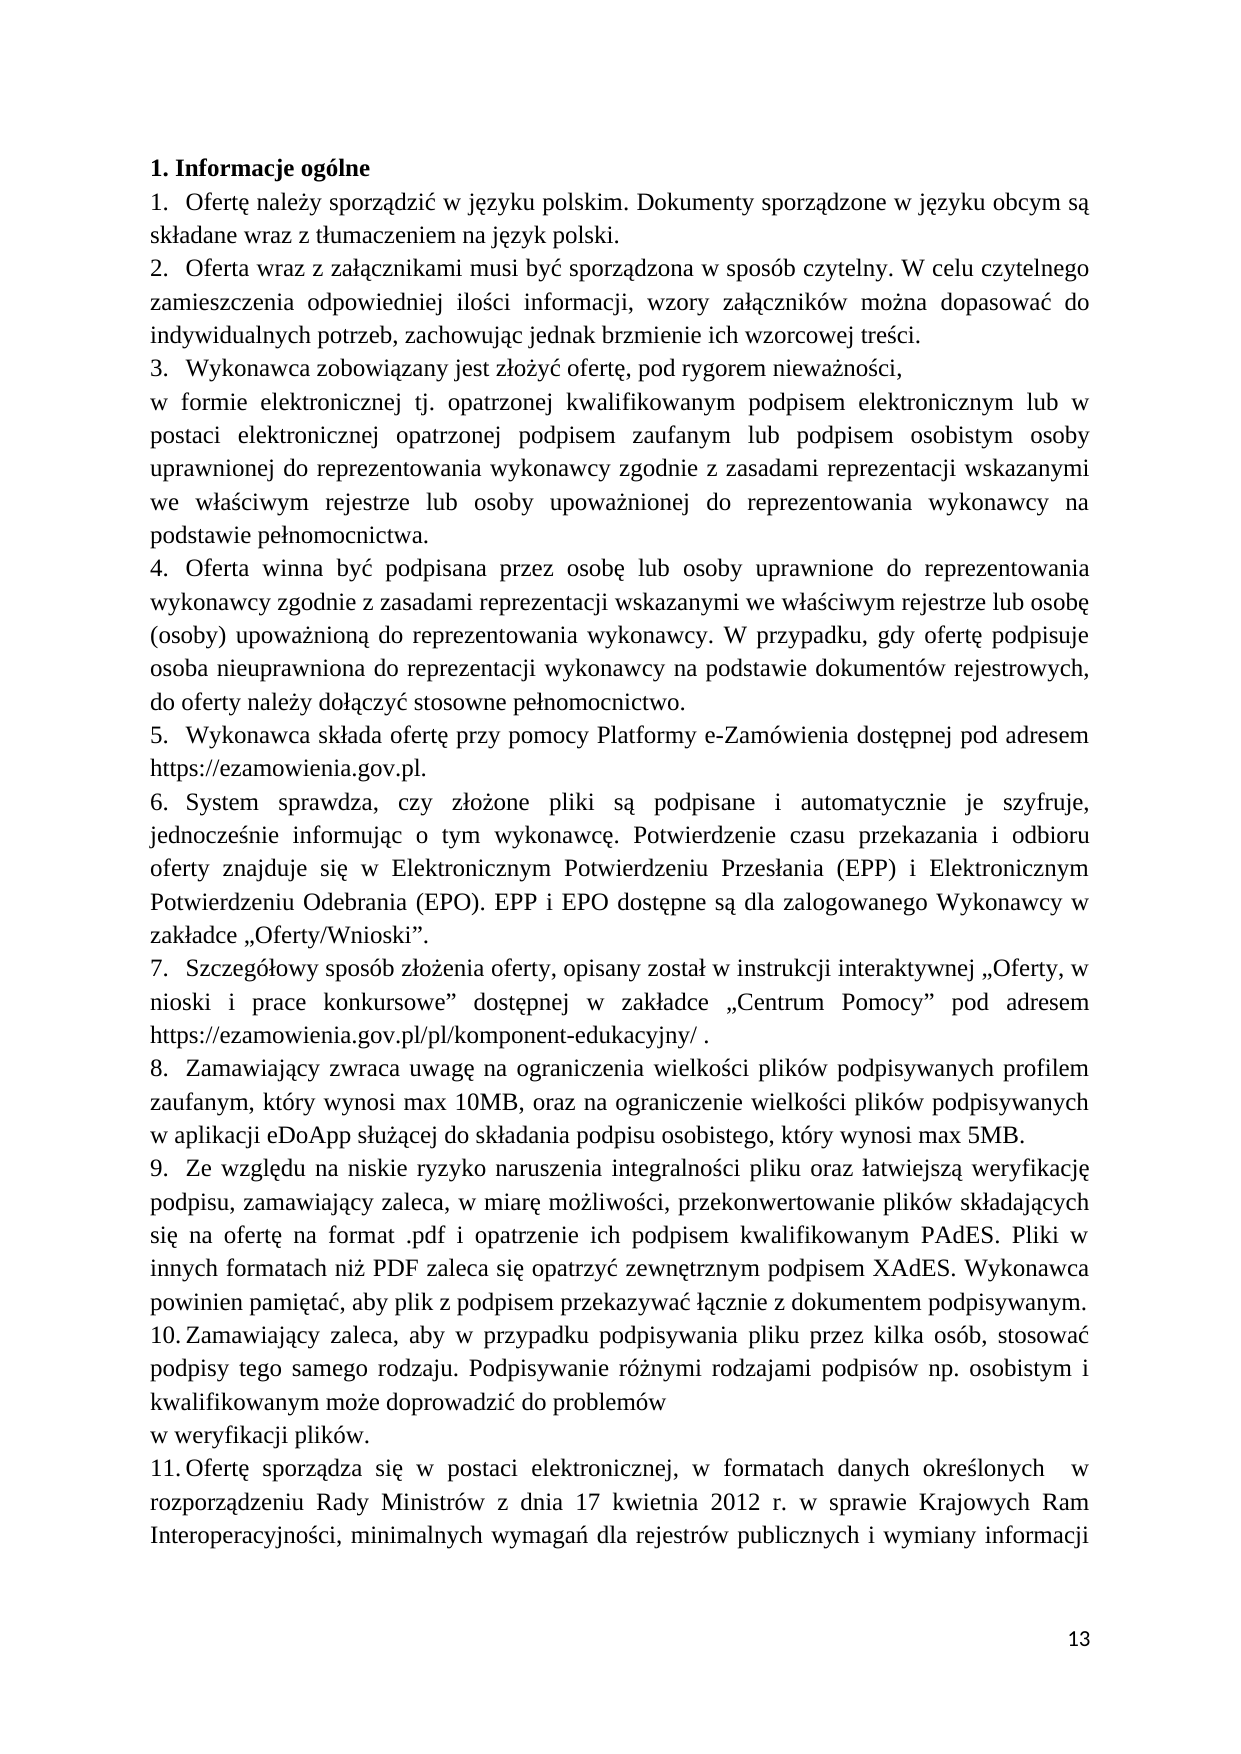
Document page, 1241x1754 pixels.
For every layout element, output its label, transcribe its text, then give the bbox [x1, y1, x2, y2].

text 1. Informacje ogólne [150, 150, 1090, 183]
text 3. Wykonawca zobowiązany jest złożyć ofertę, pod rygorem nieważności, [150, 350, 1090, 383]
text 9. Ze względu na niskie ryzyko naruszenia integralności pliku oraz łatwiejszą weryfikację podpisu, zamawiający zaleca, w miarę możliwości, przekonwertowanie plików składających się na ofertę na format .pdf i opatrzenie ich podpisem kwalifikowanym PAdES. Pliki w innych formatach niż PDF zaleca się opatrzyć zewnętrznym podpisem XAdES. Wykonawca powinien pamiętać, aby plik z podpisem przekazywać łącznie z dokumentem podpisywanym. [150, 1150, 1090, 1317]
text 5. Wykonawca składa ofertę przy pomocy Platformy e-Zamówienia dostępnej pod adresem https://ezamowienia.gov.pl. [150, 717, 1090, 783]
text w formie elektronicznej tj. opatrzonej kwalifikowanym podpisem elektronicznym lub w postaci elektronicznej opatrzonej podpisem zaufanym lub podpisem osobistym osoby uprawnionej do reprezentowania wykonawcy zgodnie z zasadami reprezentacji wskazanymi we właściwym rejestrze lub osoby upoważnionej do reprezentowania wykonawcy na podstawie pełnomocnictwa. [150, 383, 1090, 550]
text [150, 1450, 1090, 1550]
text 10. Zamawiający zaleca, aby w przypadku podpisywania pliku przez kilka osób, stosować podpisy tego samego rodzaju. Podpisywanie różnymi rodzajami podpisów np. osobistym i kwalifikowanym może doprowadzić do problemów [150, 1317, 1090, 1417]
text 6. System sprawdza, czy złożone pliki są podpisane i automatycznie je szyfruje, jednocześnie informując o tym wykonawcę. Potwierdzenie czasu przekazania i odbioru oferty znajduje się w Elektronicznym Potwierdzeniu Przesłania (EPP) i Elektronicznym Potwierdzeniu Odebrania (EPO). EPP i EPO dostępne są dla zalogowanego Wykonawcy w zakładce „Oferty/Wnioski”. [150, 783, 1090, 950]
text w weryfikacji plików. [150, 1417, 1090, 1450]
text 7. Szczegółowy sposób złożenia oferty, opisany został w instrukcji interaktywnej „Oferty, w nioski i prace konkursowe” dostępnej w zakładce „Centrum Pomocy” pod adresem https://ezamowienia.gov.pl/pl/komponent-edukacyjny/ . [150, 950, 1090, 1050]
text 1. Ofertę należy sporządzić w języku polskim. Dokumenty sporządzone w języku obcym są składane wraz z tłumaczeniem na język polski. [150, 183, 1090, 250]
text 2. Oferta wraz z załącznikami musi być sporządzona w sposób czytelny. W celu czytelnego zamieszczenia odpowiedniej ilości informacji, wzory załączników można dopasować do indywidualnych potrzeb, zachowując jednak brzmienie ich wzorcowej treści. [150, 250, 1090, 350]
text 4. Oferta winna być podpisana przez osobę lub osoby uprawnione do reprezentowania wykonawcy zgodnie z zasadami reprezentacji wskazanymi we właściwym rejestrze lub osobę (osoby) upoważnioną do reprezentowania wykonawcy. W przypadku, gdy ofertę podpisuje osoba nieuprawniona do reprezentacji wykonawcy na podstawie dokumentów rejestrowych, do oferty należy dołączyć stosowne pełnomocnictwo. [150, 550, 1090, 717]
text 8. Zamawiający zwraca uwagę na ograniczenia wielkości plików podpisywanych profilem zaufanym, który wynosi max 10MB, oraz na ograniczenie wielkości plików podpisywanych w aplikacji eDoApp służącej do składania podpisu osobistego, który wynosi max 5MB. [150, 1050, 1090, 1150]
